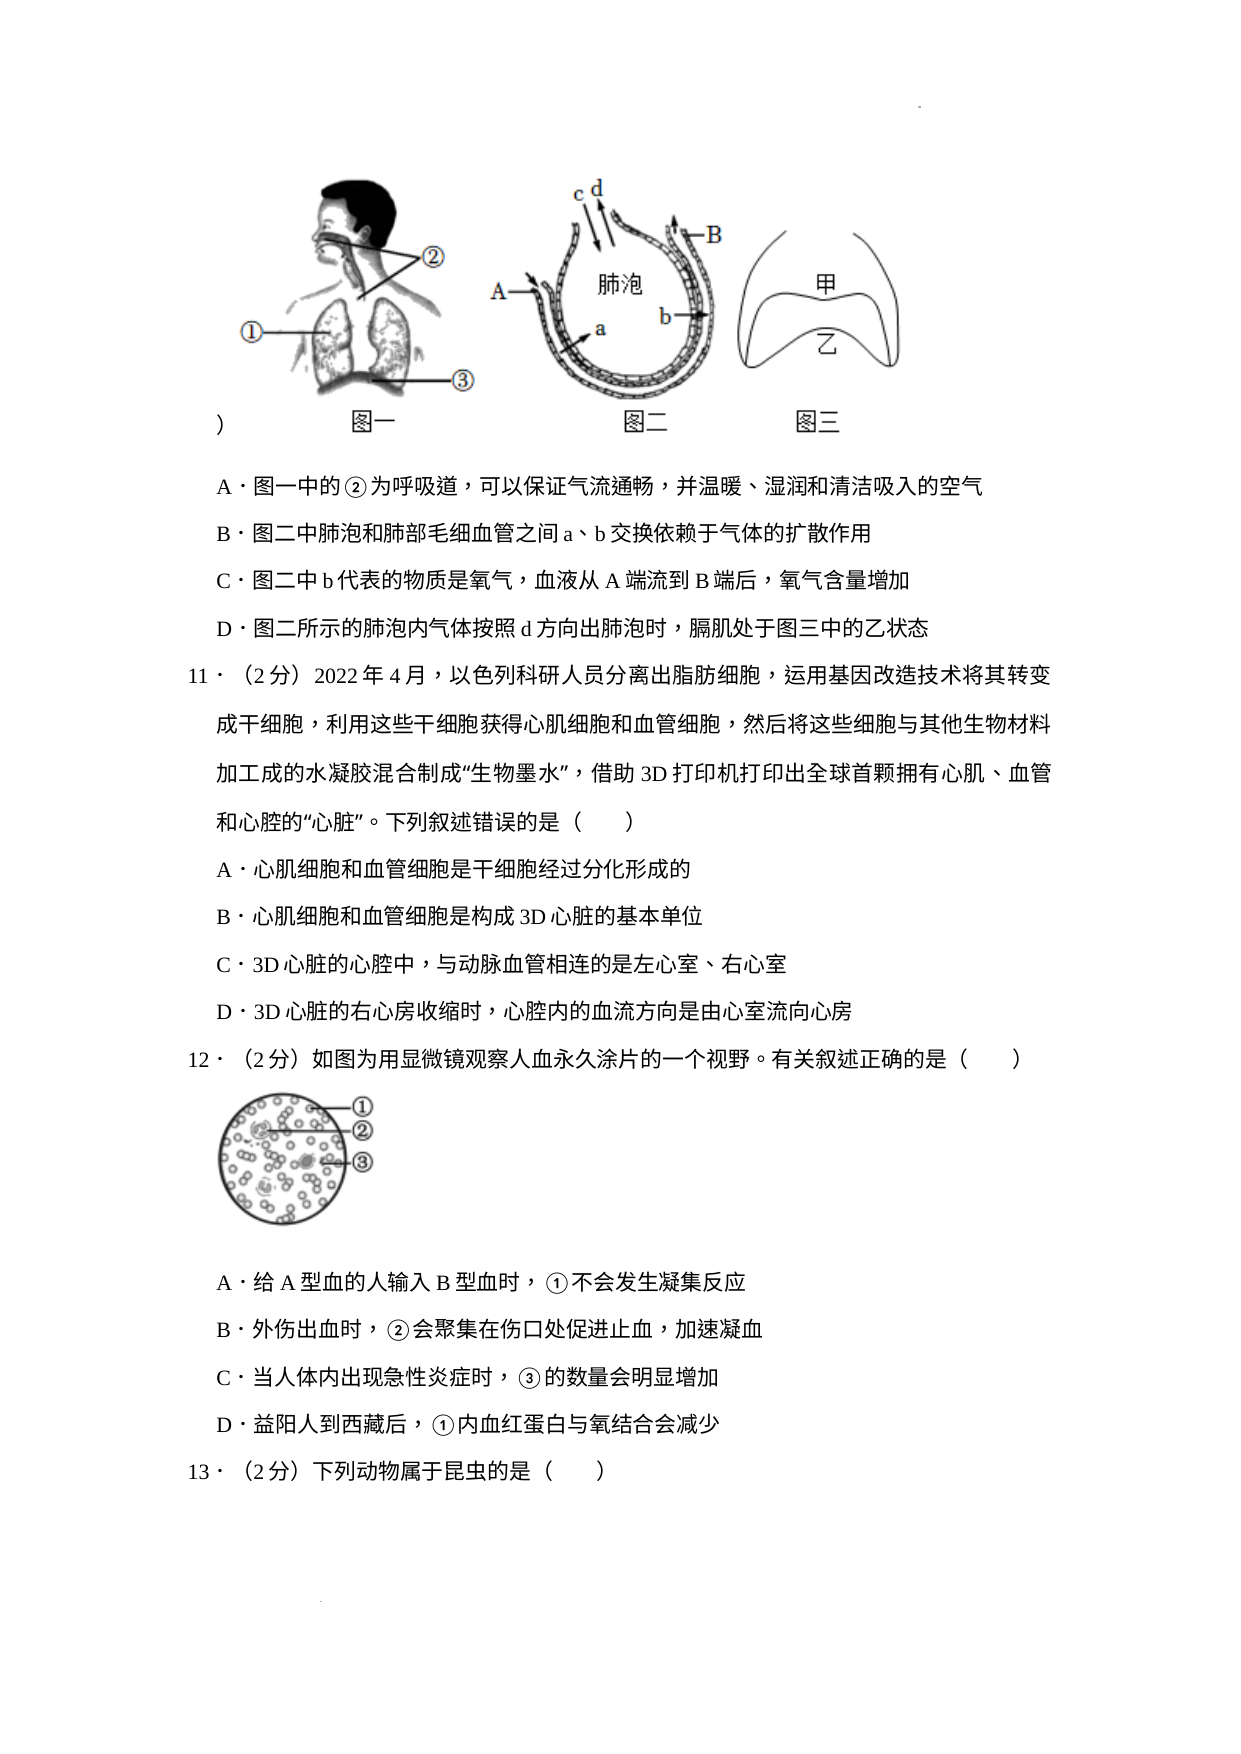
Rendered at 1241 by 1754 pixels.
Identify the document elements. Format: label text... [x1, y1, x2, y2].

text 11．（2分）2022年4月，以色列科研人员分离出脂肪细胞，运用基因改造技术将其转变成干细胞，利用这些干细胞获得心肌细胞和血管细胞，然后将这些细胞与其他生物材料加工成的水凝胶混合制成“生物墨水”，借助3D打印机打印出全球首颗拥有心肌、血管和心腔的“心脏”。下列叙述错误的是（ ） [187, 659, 1053, 838]
text C．图二中b代表的物质是氧气，血液从A端流到B端后，氧气含量增加 [187, 564, 1053, 597]
text A．图一中的②为呼吸道，可以保证气流通畅，并温暖、湿润和清洁吸入的空气 [187, 469, 1053, 502]
text C．当人体内出现急性炎症时，③的数量会明显增加 [187, 1360, 1053, 1393]
text D．益阳人到西藏后，①内血红蛋白与氧结合会减少 [187, 1408, 1053, 1440]
text C．3D心脏的心腔中，与动脉血管相连的是左心室、右心室 [187, 947, 1053, 980]
text D．图二所示的肺泡内气体按照d方向出肺泡时，膈肌处于图三中的乙状态 [187, 612, 1053, 644]
text A．给A型血的人输入B型血时，①不会发生凝集反应 [187, 1265, 1053, 1298]
picture [215, 1089, 375, 1228]
text B．外伤出血时，②会聚集在伤口处促进止血，加速凝血 [187, 1313, 1053, 1345]
text 13．（2分）下列动物属于昆虫的是（ ） [187, 1455, 1053, 1487]
text D．3D心脏的右心房收缩时，心腔内的血流方向是由心室流向心房 [187, 995, 1053, 1027]
text A．心肌细胞和血管细胞是干细胞经过分化形成的 [187, 853, 1053, 885]
text B．心肌细胞和血管细胞是构成3D心脏的基本单位 [187, 900, 1053, 932]
text 12．（2分）如图为用显微镜观察人血永久涂片的一个视野。有关叙述正确的是（ ） [187, 1042, 1053, 1075]
picture [237, 176, 902, 434]
text B．图二中肺泡和肺部毛细血管之间a、b交换依赖于气体的扩散作用 [187, 517, 1053, 549]
